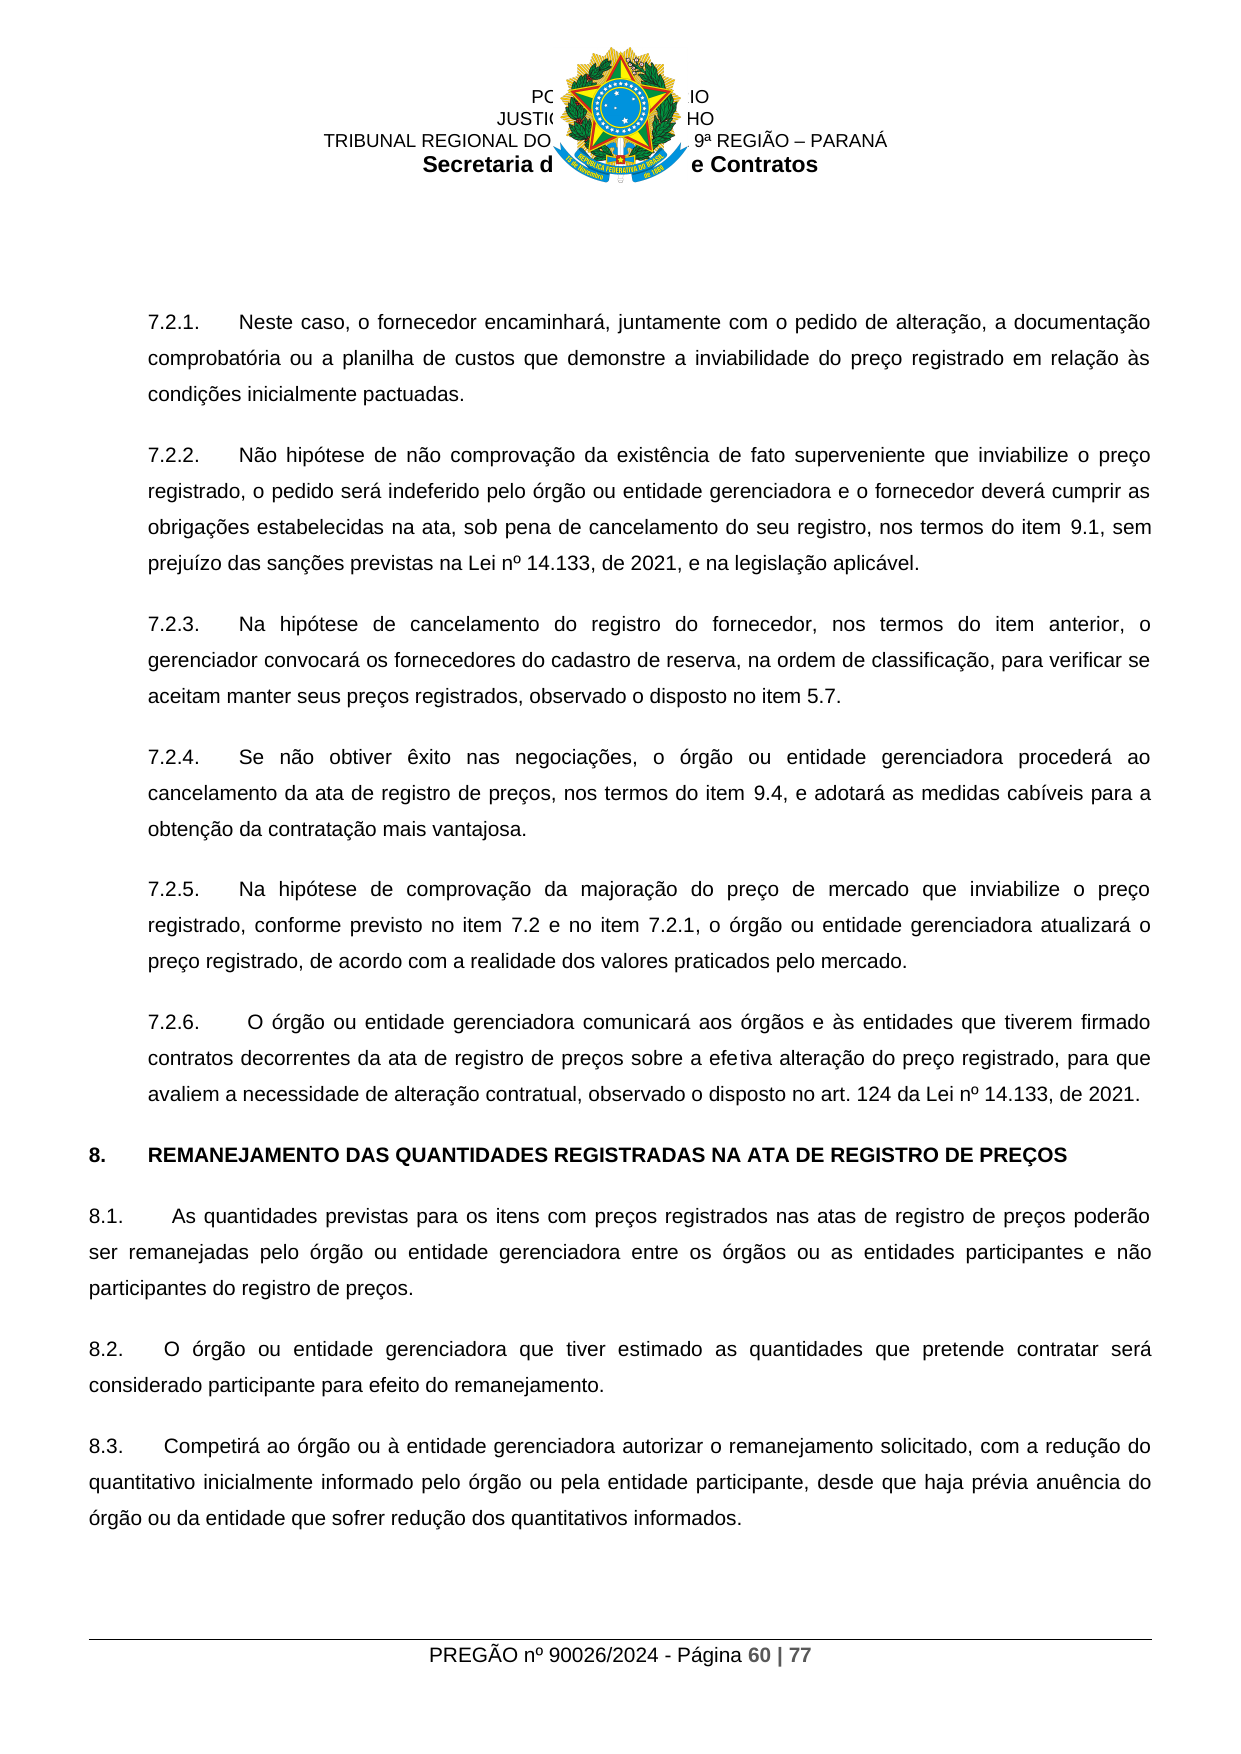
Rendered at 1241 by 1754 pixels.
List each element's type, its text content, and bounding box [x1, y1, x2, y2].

picture [608, 174, 633, 183]
picture [655, 166, 663, 173]
list REMANEJAMENTO DAS QUANTIDADES REGISTRADAS NA ATA DE REGISTRO DE PREÇOS [89, 1143, 1152, 1167]
list Neste caso, o fornecedor encaminhará, juntamente com o pedido de alteração, a documentação comprobatória ou a planilha de custos que demonstre a inviabilidade do preço registrado em relação às condições inicialmente pactuadas. [148, 310, 1152, 406]
list Na hipótese de comprovação da majoração do preço de mercado que inviabilize o preço registrado, conforme previsto no item 7.2 e no item 7.2.1, o órgão ou entidade gerenciadora atualizará o preço registrado, de acordo com a realidade dos valores praticados pelo mercado. [148, 877, 1152, 973]
picture [624, 167, 636, 172]
picture [596, 165, 604, 170]
picture [553, 47, 688, 183]
list As quantidades previstas para os itens com preços registrados nas atas de registro de preços poderão ser remanejadas pelo órgão ou entidade gerenciadora entre os órgãos ou as entidades participantes e não participantes do registro de preços. [89, 1204, 1152, 1300]
list Na hipótese de cancelamento do registro do fornecedor, nos termos do item anterior, o gerenciador convocará os fornecedores do cadastro de reserva, na ordem de classificação, para verificar se aceitam manter seus preços registrados, observado o disposto no item 5.7. [148, 612, 1152, 707]
list Se não obtiver êxito nas negociações, o órgão ou entidade gerenciadora procederá ao cancelamento da ata de registro de preços, nos termos do item 9.4, e adotará as medidas cabíveis para a obtenção da contratação mais vantajosa. [148, 744, 1152, 840]
picture [580, 155, 595, 166]
list Não hipótese de não comprovação da existência de fato superveniente que inviabilize o preço registrado, o pedido será indeferido pelo órgão ou entidade gerenciadora e o fornecedor deverá cumprir as obrigações estabelecidas na ata, sob pena de cancelamento do seu registro, nos termos do item 9.1, sem prejuízo das sanções previstas na Lei nº 14.133, de 2021, e na legislação aplicável. [148, 443, 1152, 575]
list O órgão ou entidade gerenciadora que tiver estimado as quantidades que pretende contratar será considerado participante para efeito do remanejamento. [89, 1337, 1152, 1397]
list O órgão ou entidade gerenciadora comunicará aos órgãos e às entidades que tiverem firmado contratos decorrentes da ata de registro de preços sobre a efetiva alteração do preço registrado, para que avaliem a necessidade de alteração contratual, observado o disposto no art. 124 da Lei nº 14.133, de 2021. [148, 1010, 1152, 1106]
picture [579, 166, 599, 178]
list Competirá ao órgão ou à entidade gerenciadora autorizar o remanejamento solicitado, com a redução do quantitativo inicialmente informado pelo órgão ou pela entidade participante, desde que haja prévia anuência do órgão ou da entidade que sofrer redução dos quantitativos informados. [89, 1433, 1152, 1529]
picture [638, 149, 688, 183]
picture [647, 155, 662, 166]
